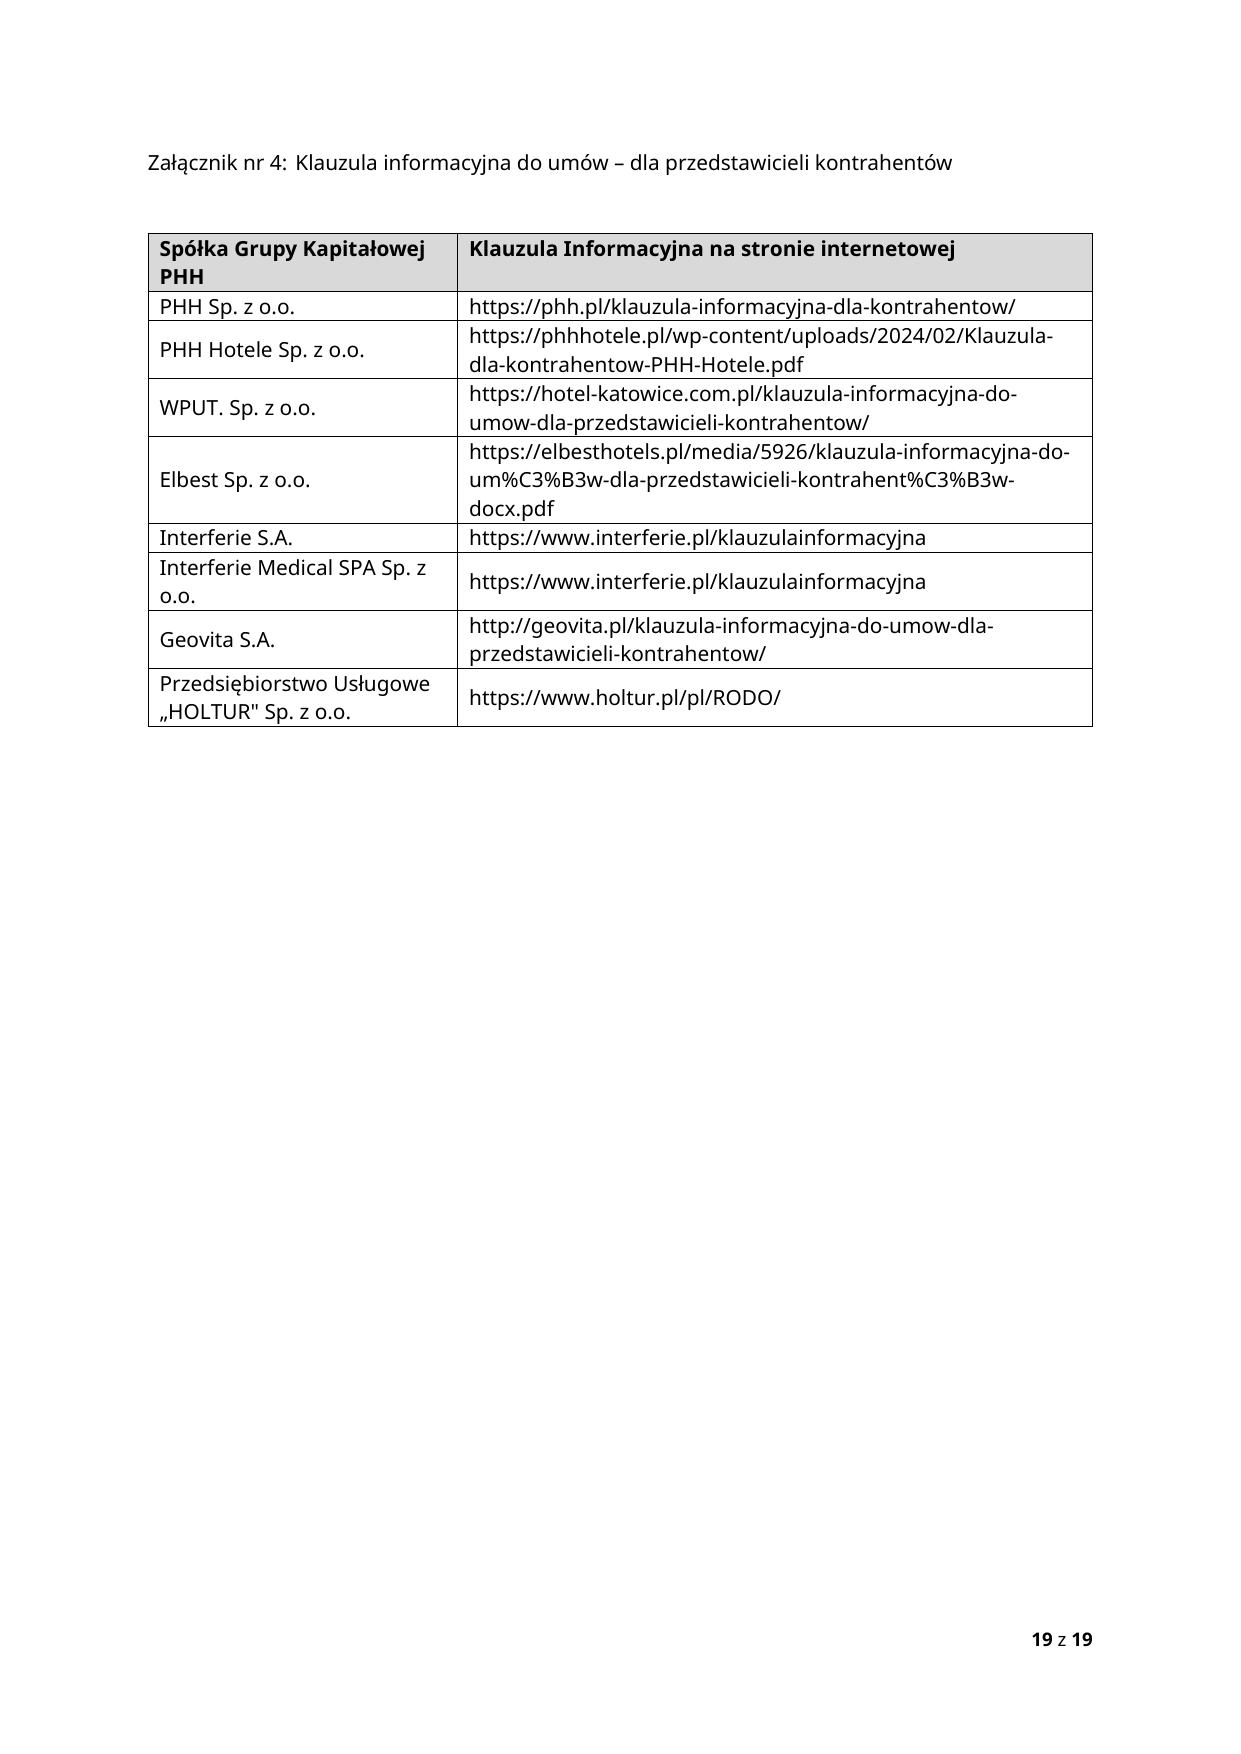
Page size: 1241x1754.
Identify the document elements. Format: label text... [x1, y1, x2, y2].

table_cell Geovita S.A. [149, 611, 457, 668]
text Załącznik nr 4: Klauzula informacyjna do umów – dla przedstawicieli kontrahentów [148, 148, 1093, 176]
table_cell http://geovita.pl/klauzula-informacyjna-do-umow-dla-przedstawicieli-kontrahentow/ [458, 611, 1092, 668]
table_cell https://www.interferie.pl/klauzulainformacyjna [458, 553, 1092, 610]
table_cell WPUT. Sp. z o.o. [149, 379, 457, 436]
table_cell https://hotel-katowice.com.pl/klauzula-informacyjna-do-umow-dla-przedstawicieli-kontrahentow/ [458, 379, 1092, 436]
table_cell Elbest Sp. z o.o. [149, 437, 457, 522]
table_cell https://phhhotele.pl/wp-content/uploads/2024/02/Klauzula-dla-kontrahentow-PHH-Hotele.pdf [458, 321, 1092, 378]
table_cell Przedsiębiorstwo Usługowe „HOLTUR" Sp. z o.o. [149, 669, 457, 726]
table_cell PHH Hotele Sp. z o.o. [149, 321, 457, 378]
table_header Spółka Grupy Kapitałowej PHH [149, 234, 457, 291]
table_header Klauzula Informacyjna na stronie internetowej [458, 234, 1092, 291]
table_cell https://www.interferie.pl/klauzulainformacyjna [458, 524, 1092, 552]
table_cell Interferie S.A. [149, 524, 457, 552]
table_cell https://www.holtur.pl/pl/RODO/ [458, 669, 1092, 726]
table_cell https://elbesthotels.pl/media/5926/klauzula-informacyjna-do-um%C3%B3w-dla-przedstawicieli-kontrahent%C3%B3w-docx.pdf [458, 437, 1092, 522]
table_cell https://phh.pl/klauzula-informacyjna-dla-kontrahentow/ [458, 292, 1092, 320]
table_cell Interferie Medical SPA Sp. z o.o. [149, 553, 457, 610]
table_cell PHH Sp. z o.o. [149, 292, 457, 320]
